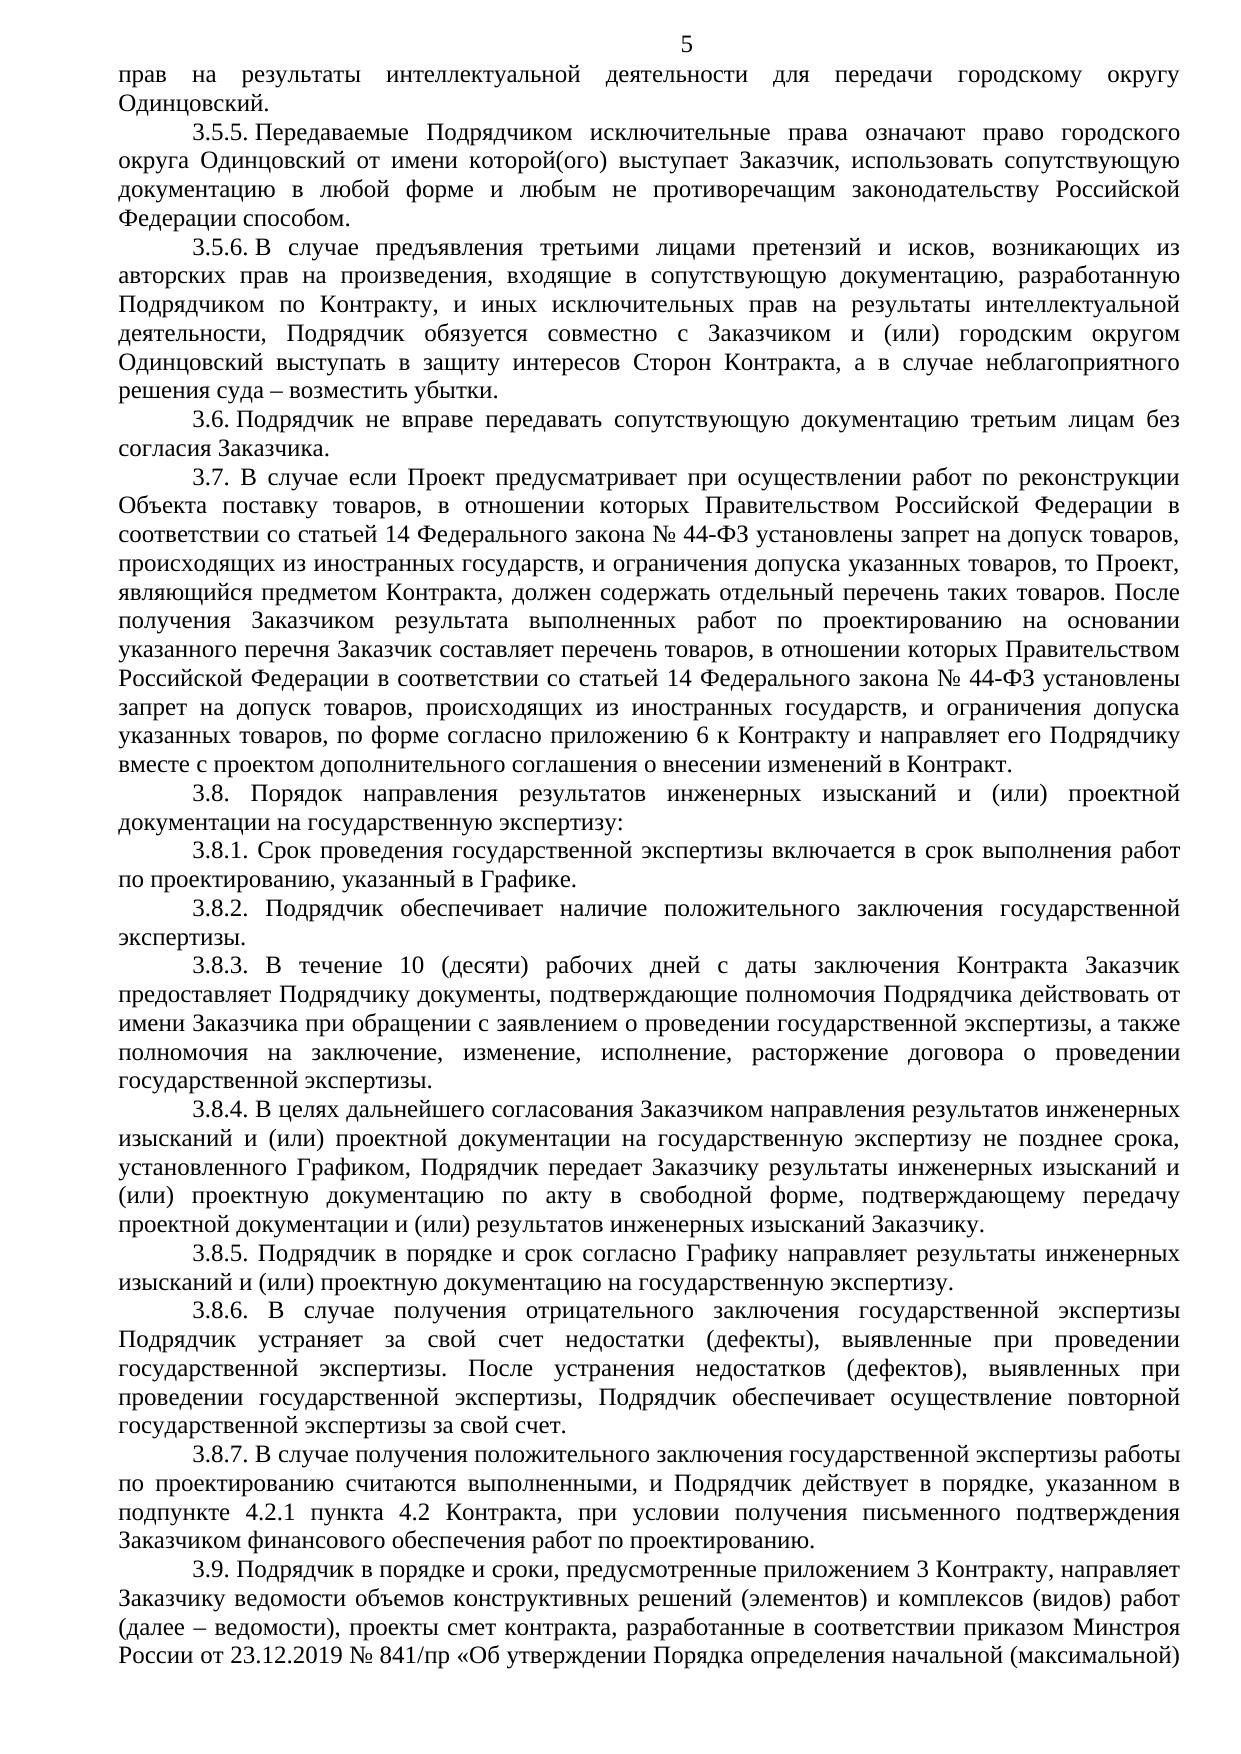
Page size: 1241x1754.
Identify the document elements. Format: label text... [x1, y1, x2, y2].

text 3.8.6. В случае получения отрицательного заключения государственной экспертизы Подрядчик устраняет за свой счет недостатки (дефекты), выявленные при проведении государственной экспертизы. После устранения недостатков (дефектов), выявленных при проведении государственной экспертизы, Подрядчик обеспечивает осуществление повторной государственной экспертизы за свой счет. [118, 1295, 1181, 1439]
text Передаваемые Подрядчиком исключительные права означают право городского округа Одинцовский от имени которой(ого) выступает Заказчик, использовать сопутствующую документацию в любой форме и любым не противоречащим законодательству Российской Федерации способом. [118, 117, 1181, 232]
text 3.8.1. Срок проведения государственной экспертизы включается в срок выполнения работ по проектированию, указанный в Графике. [118, 835, 1181, 893]
text В случае предъявления третьими лицами претензий и исков, возникающих из авторских прав на произведения, входящие в сопутствующую документацию, разработанную Подрядчиком по Контракту, и иных исключительных прав на результаты интеллектуальной деятельности, Подрядчик обязуется совместно с Заказчиком и (или) городским округом Одинцовский выступать в защиту интересов Сторон Контракта, а в случае неблагоприятного решения суда – возместить убытки. [118, 232, 1181, 404]
text 3.8.2. Подрядчик обеспечивает наличие положительного заключения государственной экспертизы. [118, 893, 1181, 950]
text 3.8.3. В течение 10 (десяти) рабочих дней с даты заключения Контракта Заказчик предоставляет Подрядчику документы, подтверждающие полномочия Подрядчика действовать от имени Заказчика при обращении с заявлением о проведении государственной экспертизы, а также полномочия на заключение, изменение, исполнение, расторжение договора о проведении государственной экспертизы. [118, 950, 1181, 1094]
text 3.8.7. В случае получения положительного заключения государственной экспертизы работы по проектированию считаются выполненными, и Подрядчик действует в порядке, указанном в подпункте 4.2.1 пункта 4.2 Контракта, при условии получения письменного подтверждения Заказчиком финансового обеспечения работ по проектированию. [118, 1439, 1181, 1554]
text 3.7. В случае если Проект предусматривает при осуществлении работ по реконструкции Объекта поставку товаров, в отношении которых Правительством Российской Федерации в соответствии со статьей 14 Федерального закона № 44-ФЗ установлены запрет на допуск товаров, происходящих из иностранных государств, и ограничения допуска указанных товаров, то Проект, являющийся предметом Контракта, должен содержать отдельный перечень таких товаров. После получения Заказчиком результата выполненных работ по проектированию на основании указанного перечня Заказчик составляет перечень товаров, в отношении которых Правительством Российской Федерации в соответствии со статьей 14 Федерального закона № 44-ФЗ установлены запрет на допуск товаров, происходящих из иностранных государств, и ограничения допуска указанных товаров, по форме согласно приложению 6 к Контракту и направляет его Подрядчику вместе с проектом дополнительного соглашения о внесении изменений в Контракт. [118, 462, 1181, 778]
text 3.8.4. В целях дальнейшего согласования Заказчиком направления результатов инженерных изысканий и (или) проектной документации на государственную экспертизу не позднее срока, установленного Графиком, Подрядчик передает Заказчику результаты инженерных изысканий и (или) проектную документацию по акту в свободной форме, подтверждающему передачу проектной документации и (или) результатов инженерных изысканий Заказчику. [118, 1094, 1181, 1238]
text Подрядчик не вправе передавать сопутствующую документацию третьим лицам без согласия Заказчика. [118, 404, 1181, 462]
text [118, 1554, 1181, 1669]
text 3.8.5. Подрядчик в порядке и срок согласно Графику направляет результаты инженерных изысканий и (или) проектную документацию на государственную экспертизу. [118, 1238, 1181, 1295]
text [118, 59, 1181, 117]
text 3.8. Порядок направления результатов инженерных изысканий и (или) проектной документации на государственную экспертизу: [118, 778, 1181, 835]
